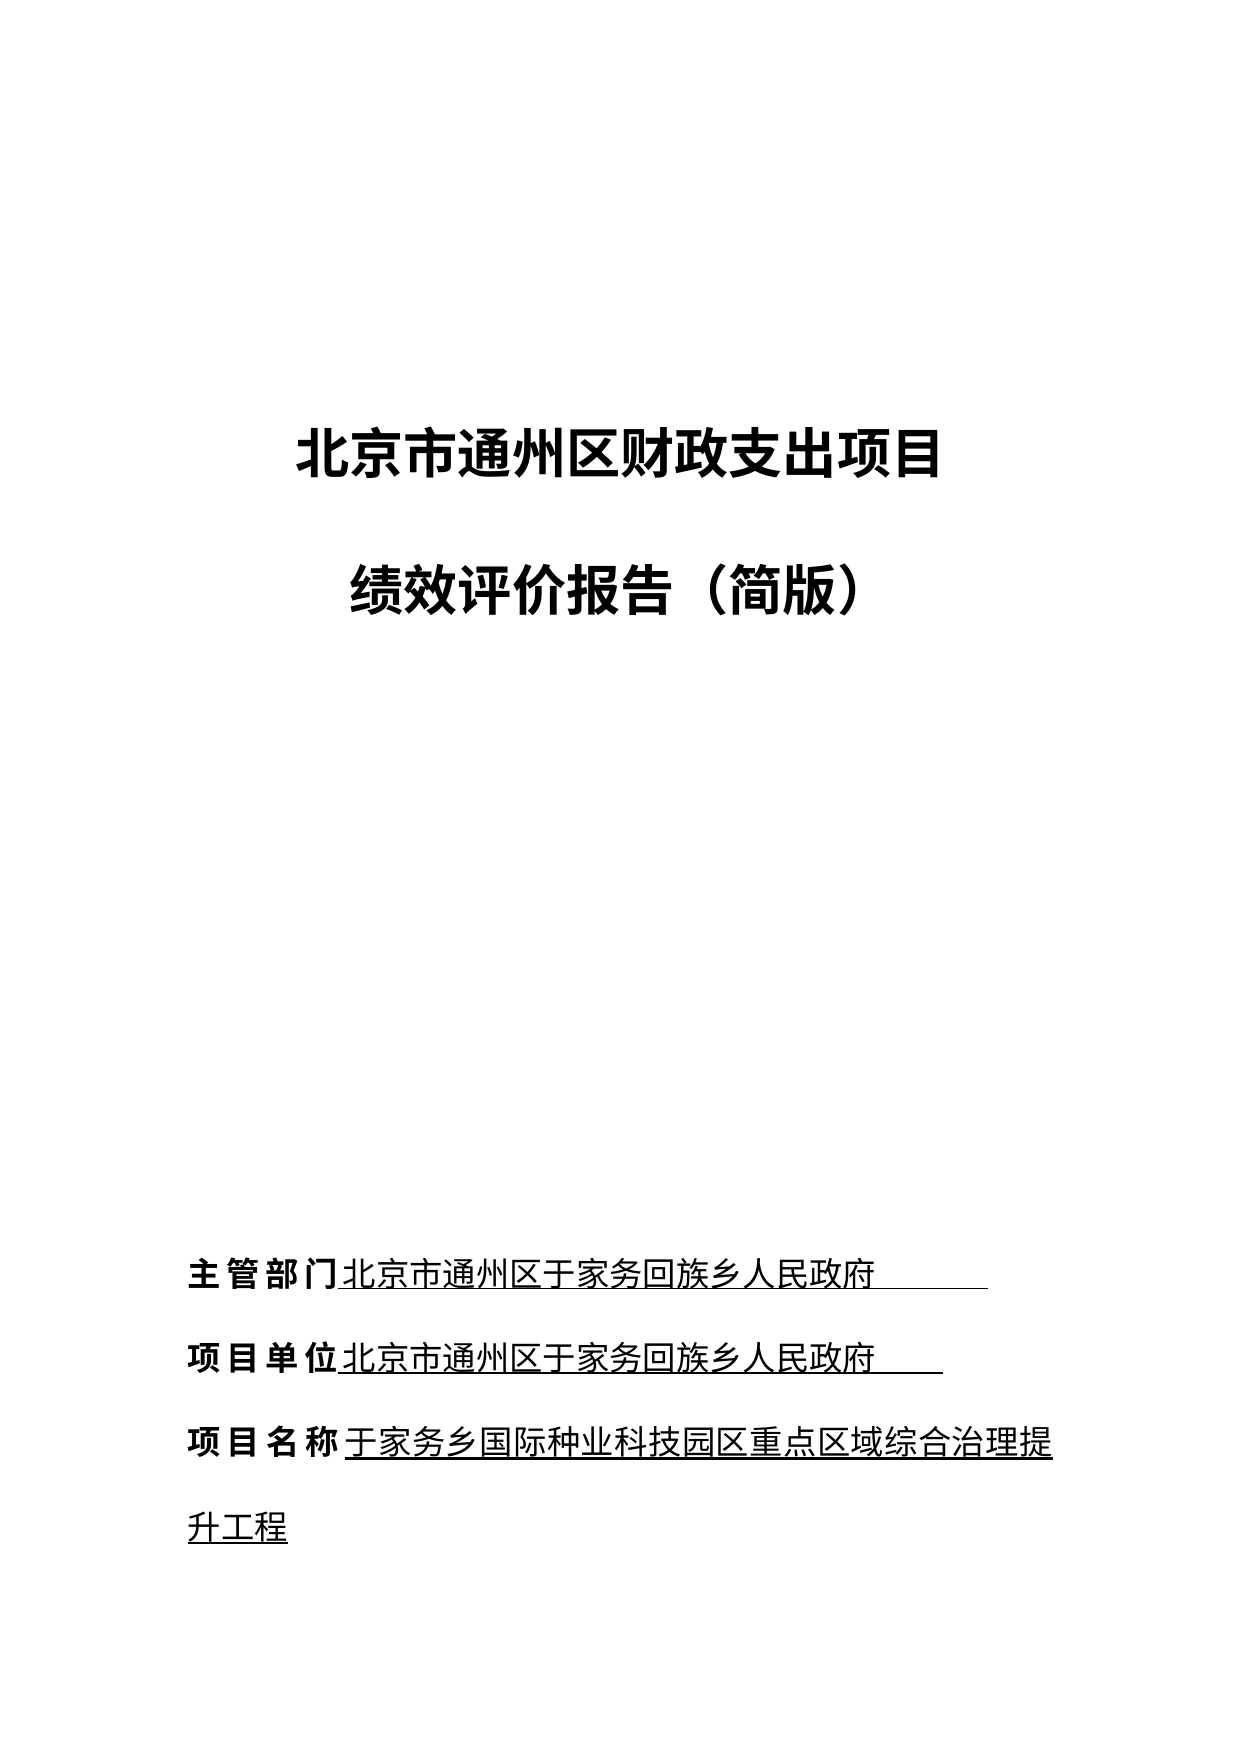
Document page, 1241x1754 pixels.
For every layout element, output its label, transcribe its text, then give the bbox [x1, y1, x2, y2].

text 项目名称 于家务乡国际种业科技园区重点区域综合治理提升工程 [187, 1416, 1053, 1549]
text 绩效评价报告（简版） [187, 538, 1053, 635]
text 主管部门 北京市通州区于家务回族乡人民政府 [187, 1247, 1053, 1296]
text 北京市通州区财政支出项目 [187, 401, 1053, 499]
text 项目单位 北京市通州区于家务回族乡人民政府 [187, 1332, 1053, 1380]
